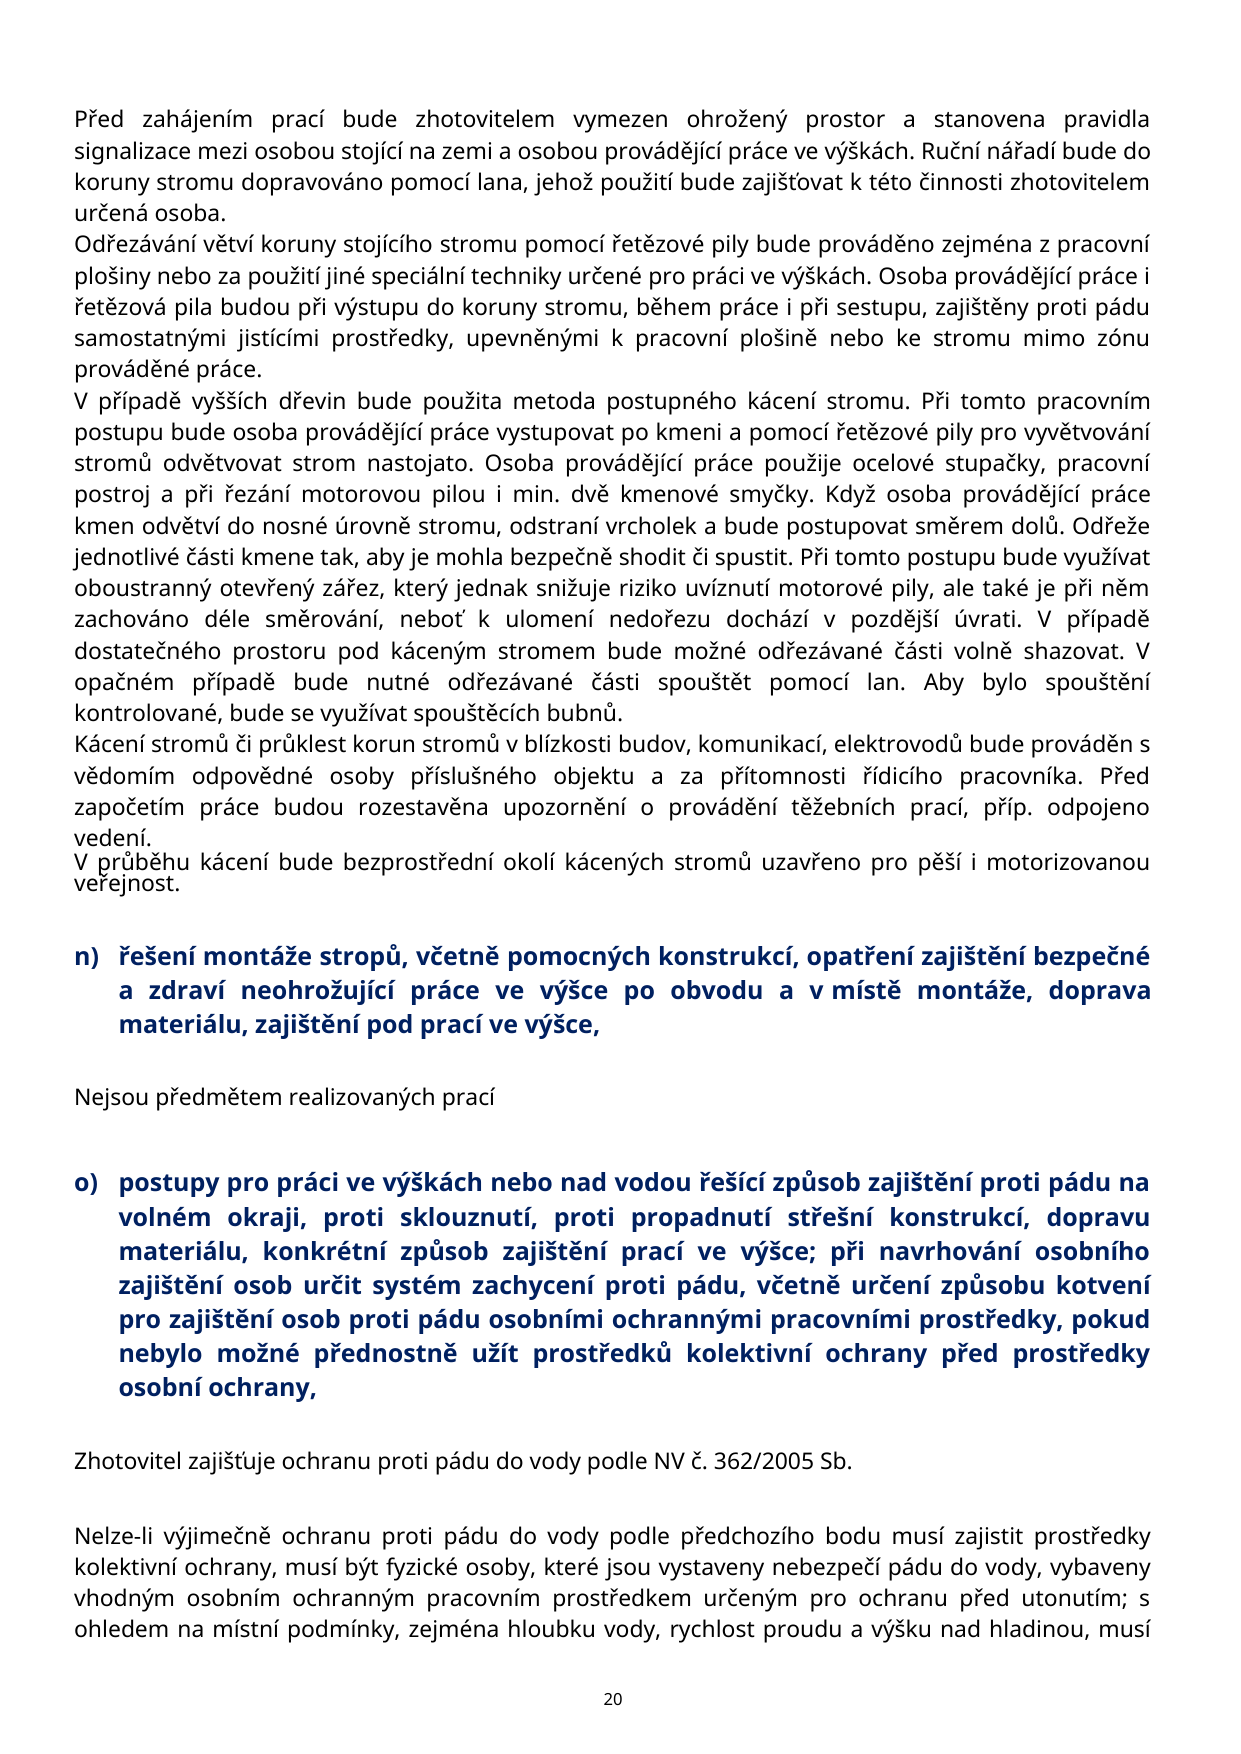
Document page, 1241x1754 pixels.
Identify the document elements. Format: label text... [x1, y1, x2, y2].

text Odřezávání větví koruny stojícího stromu pomocí řetězové pily bude prováděno zejména z pracovní plošiny nebo za použití jiné speciální techniky určené pro práci ve výškách. Osoba provádějící práce i řetězová pila budou při výstupu do koruny stromu, během práce i při sestupu, zajištěny proti pádu samostatnými jistícími prostředky, upevněnými k pracovní plošině nebo ke stromu mimo zónu prováděné práce. [74, 228, 1152, 385]
text V případě vyšších dřevin bude použita metoda postupného kácení stromu. Při tomto pracovním postupu bude osoba provádějící práce vystupovat po kmeni a pomocí řetězové pily pro vyvětvování stromů odvětvovat strom nastojato. Osoba provádějící práce použije ocelové stupačky, pracovní postroj a při řezání motorovou pilou i min. dvě kmenové smyčky. Když osoba provádějící práce kmen odvětví do nosné úrovně stromu, odstraní vrcholek a bude postupovat směrem dolů. Odřeže jednotlivé části kmene tak, aby je mohla bezpečně shodit či spustit. Při tomto postupu bude využívat oboustranný otevřený zářez, který jednak snižuje riziko uvíznutí motorové pily, ale také je při něm zachováno déle směrování, neboť k ulomení nedořezu dochází v pozdější úvrati. V případě dostatečného prostoru pod káceným stromem bude možné odřezávané části volně shazovat. V opačném případě bude nutné odřezávané části spouštět pomocí lan. Aby bylo spouštění kontrolované, bude se využívat spouštěcích bubnů. [74, 385, 1152, 728]
text Kácení stromů či průklest korun stromů v blízkosti budov, komunikací, elektrovodů bude prováděn s vědomím odpovědné osoby příslušného objektu a za přítomnosti řídicího pracovníka. Před započetím práce budou rozestavěna upozornění o provádění těžebních prací, příp. odpojeno vedení. [74, 728, 1152, 853]
list postupy pro práci ve výškách nebo nad vodou řešící způsob zajištění proti pádu na volném okraji, proti sklouznutí, proti propadnutí střešní konstrukcí, dopravu materiálu, konkrétní způsob zajištění prací ve výšce; při navrhování osobního zajištění osob určit systém zachycení proti pádu, včetně určení způsobu kotvení pro zajištění osob proti pádu osobními ochrannými pracovními prostředky, pokud nebylo možné přednostně užít prostředků kolektivní ochrany před prostředky osobní ochrany, [74, 1165, 1152, 1403]
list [74, 1520, 1152, 1645]
text Nejsou předmětem realizovaných prací [74, 1082, 1152, 1111]
text V průběhu kácení bude bezprostřední okolí kácených stromů uzavřeno pro pěší i motorizovanou veřejnost. [74, 853, 1152, 895]
list řešení montáže stropů, včetně pomocných konstrukcí, opatření zajištění bezpečné a zdraví neohrožující práce ve výšce po obvodu a v místě montáže, doprava materiálu, zajištění pod prací ve výšce, [74, 939, 1152, 1041]
list Zhotovitel zajišťuje ochranu proti pádu do vody podle NV č. 362/2005 Sb. [74, 1445, 1152, 1476]
text Před zahájením prací bude zhotovitelem vymezen ohrožený prostor a stanovena pravidla signalizace mezi osobou stojící na zemi a osobou provádějící práce ve výškách. Ruční nářadí bude do koruny stromu dopravováno pomocí lana, jehož použití bude zajišťovat k této činnosti zhotovitelem určená osoba. [74, 103, 1152, 228]
